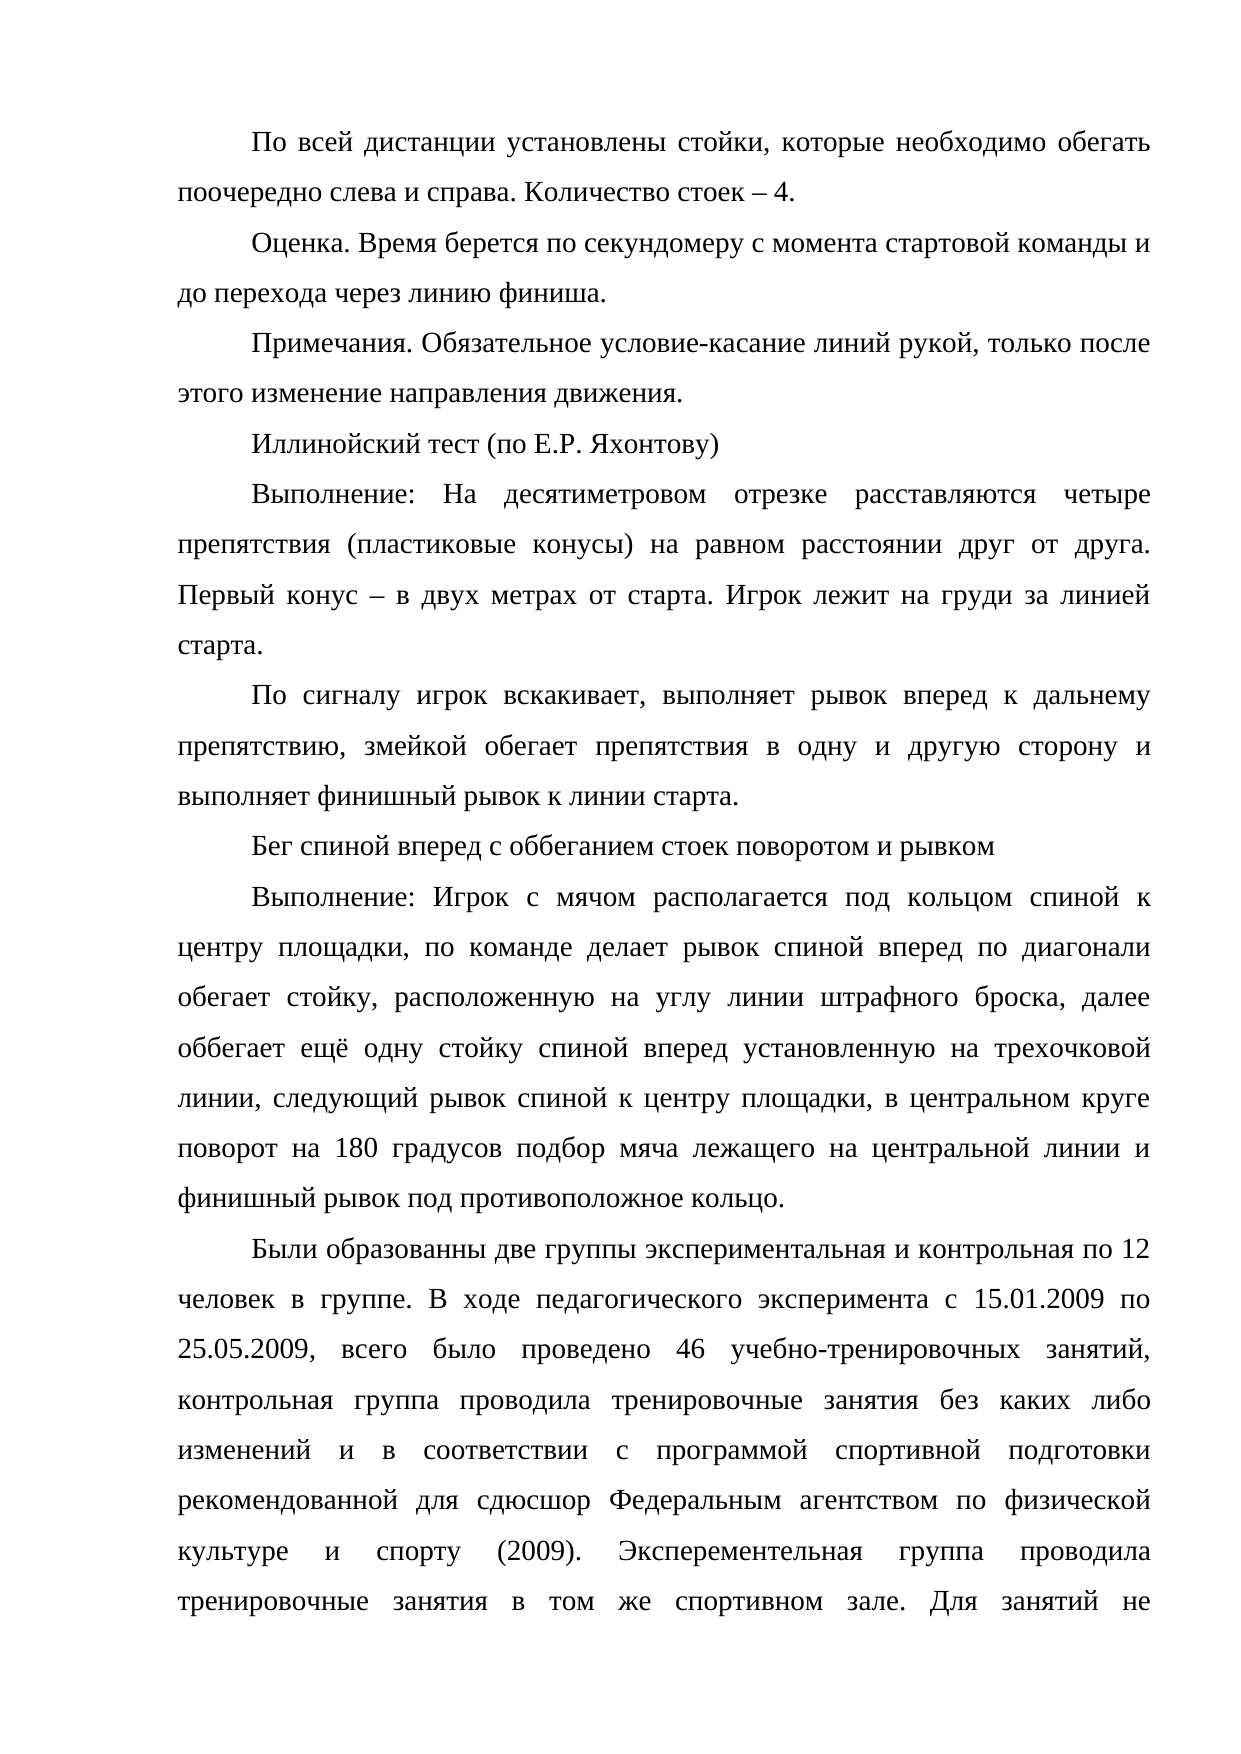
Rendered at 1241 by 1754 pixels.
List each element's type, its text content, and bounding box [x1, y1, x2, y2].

text Бег спиной вперед с оббеганием стоек поворотом и рывком [177, 828, 1152, 862]
text Примечания. Обязательное условие-касание линий рукой, только после этого изменение направления движения. [177, 325, 1152, 409]
text По всей дистанции установлены стойки, которые необходимо обегать поочередно слева и справа. Количество стоек – 4. [177, 124, 1152, 208]
text Выполнение: Игрок с мячом располагается под кольцом спиной к центру площадки, по команде делает рывок спиной вперед по диагонали обегает стойку, расположенную на углу линии штрафного броска, далее оббегает ещё одну стойку спиной вперед установленную на трехочковой линии, следующий рывок спиной к центру площадки, в центральном круге поворот на 180 градусов подбор мяча лежащего на центральной линии и финишный рывок под противоположное кольцо. [177, 879, 1152, 1214]
text Выполнение: На десятиметровом отрезке расставляются четыре препятствия (пластиковые конусы) на равном расстоянии друг от друга. Первый конус – в двух метрах от старта. Игрок лежит на груди за линией старта. [177, 476, 1152, 661]
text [177, 1231, 1152, 1617]
text По сигналу игрок вскакивает, выполняет рывок вперед к дальнему препятствию, змейкой обегает препятствия в одну и другую сторону и выполняет финишный рывок к линии старта. [177, 677, 1152, 812]
text Оценка. Время берется по секундомеру с момента стартовой команды и до перехода через линию финиша. [177, 225, 1152, 308]
text Иллинойский тест (по Е.Р. Яхонтову) [177, 426, 1152, 459]
